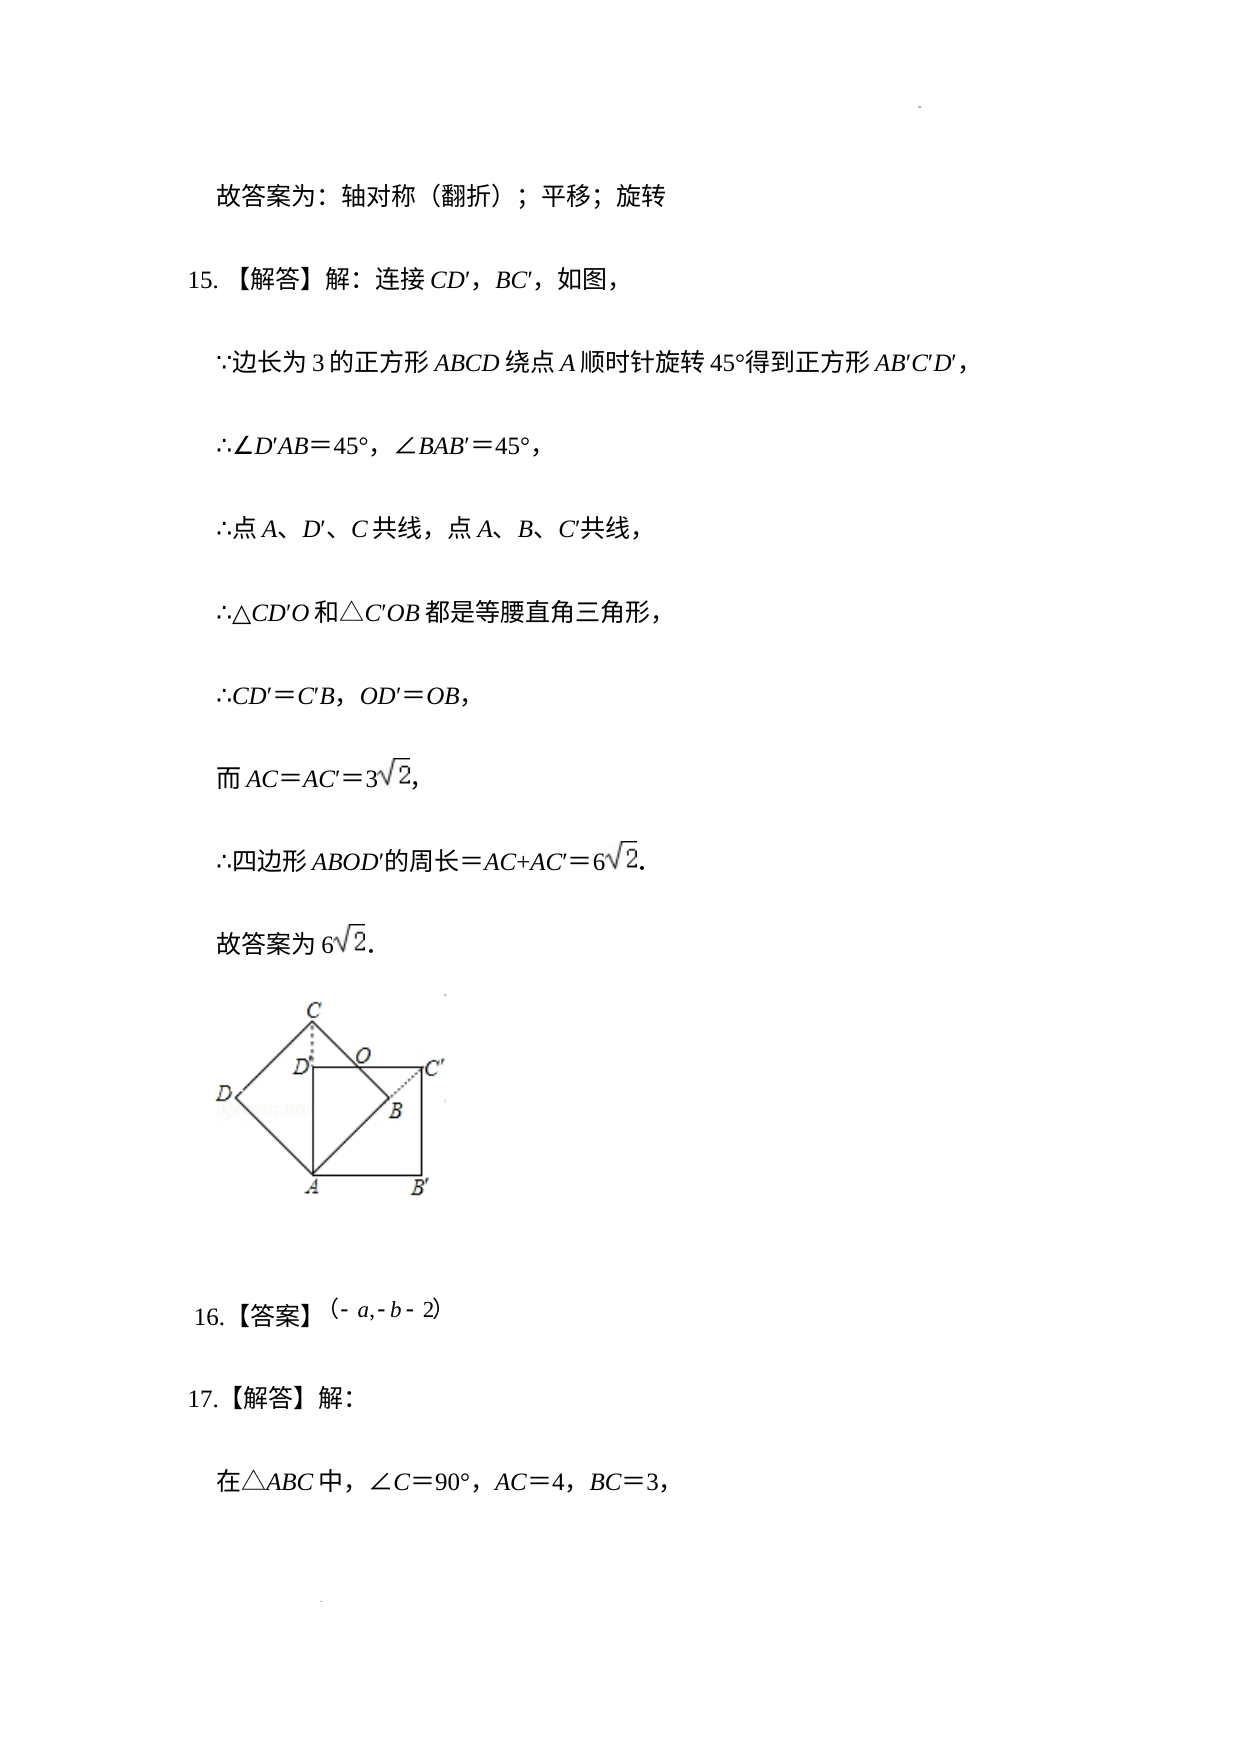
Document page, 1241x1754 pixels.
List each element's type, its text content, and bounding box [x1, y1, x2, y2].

text 17.【解答】解： [187, 1364, 1053, 1429]
picture [333, 924, 365, 954]
text ∴∠D′AB＝45°，∠BAB′＝45°， [216, 411, 1053, 476]
text ∴△CD′O和△C′OB都是等腰直角三角形， [216, 578, 1053, 643]
picture [605, 841, 637, 871]
text ∴点A、D′、C共线，点A、B、C′共线， [216, 494, 1053, 559]
text 16.【答案】 [187, 1281, 1053, 1346]
text ∵边长为3的正方形ABCD绕点A顺时针旋转45°得到正方形AB′C′D′， [216, 328, 1053, 393]
text ∴四边形ABOD′的周长＝AC+AC′＝6． [216, 827, 1053, 892]
text 故答案为6． [216, 910, 1053, 975]
text 而AC＝AC′＝3， [216, 744, 1053, 809]
text 在△ABC中，∠C＝90°，AC＝4，BC＝3， [216, 1447, 1053, 1512]
text 15. 【解答】解：连接CD′，BC′，如图， [187, 245, 1053, 310]
text ∴CD′＝C′B，OD′＝OB， [216, 661, 1053, 726]
picture [377, 758, 410, 787]
text 故答案为：轴对称（翻折）；平移；旋转 [216, 162, 1053, 227]
picture [215, 993, 451, 1200]
